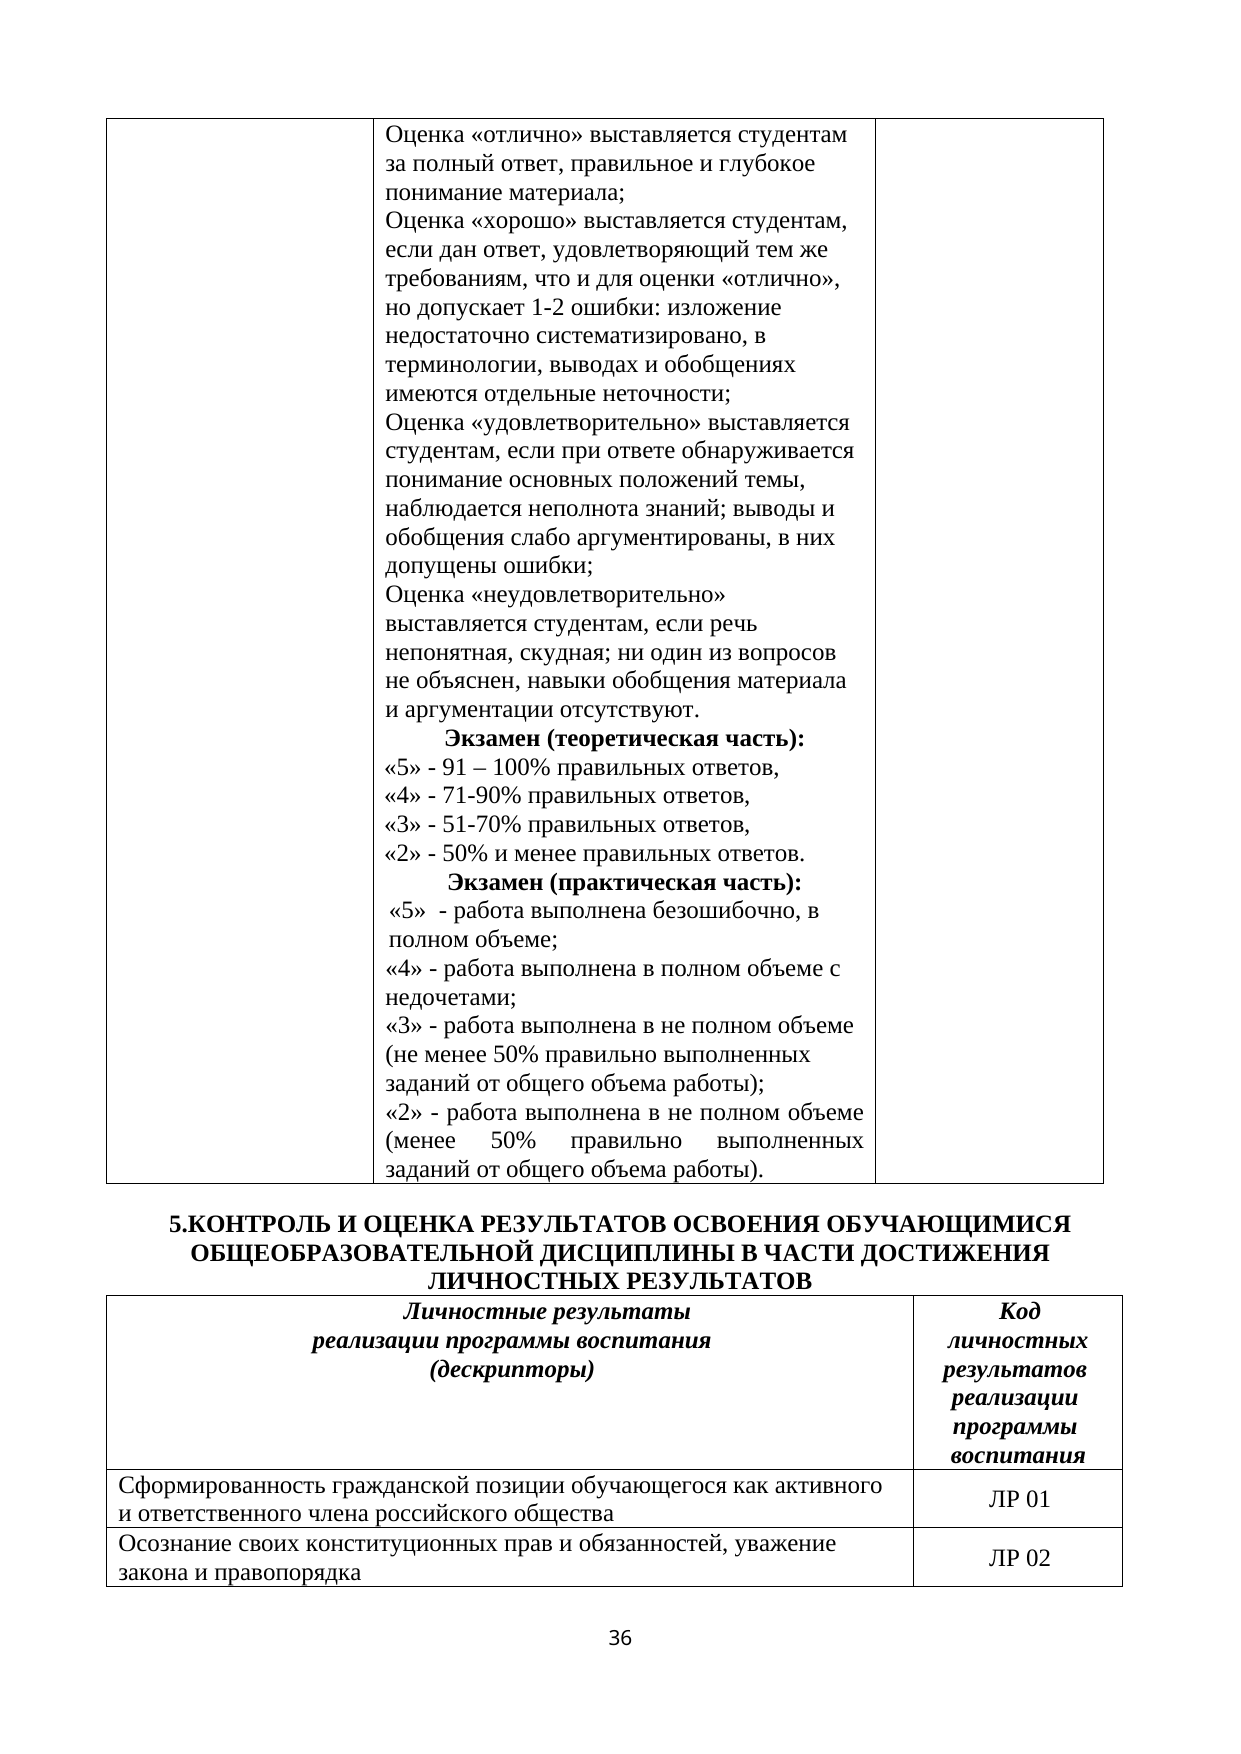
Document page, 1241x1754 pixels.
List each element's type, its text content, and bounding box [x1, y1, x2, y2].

text 5.КОНТРОЛЬ И ОЦЕНКА РЕЗУЛЬТАТОВ ОСВОЕНИЯ ОБУЧАЮЩИМИСЯ ОБЩЕОБРАЗОВАТЕЛЬНОЙ ДИСЦИПЛИНЫ В ЧАСТИ ДОСТИЖЕНИЯ ЛИЧНОСТНЫХ РЕЗУЛЬТАТОВ [118, 1209, 1122, 1295]
table_cell ЛР 02 [914, 1528, 1122, 1586]
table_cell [374, 119, 875, 1183]
table_cell Осознание своих конституционных прав и обязанностей, уважение закона и правопорядка [107, 1528, 913, 1586]
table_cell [107, 119, 373, 1183]
table_cell ЛР 01 [914, 1470, 1122, 1527]
table_cell Сформированность гражданской позиции обучающегося как активного и ответственного члена российского общества [107, 1470, 913, 1527]
table_header Код личностных результатов реализации программы воспитания [914, 1296, 1122, 1469]
table_header Личностные результаты реализации программы воспитания (дескрипторы) [107, 1296, 913, 1469]
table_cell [876, 119, 1103, 1183]
